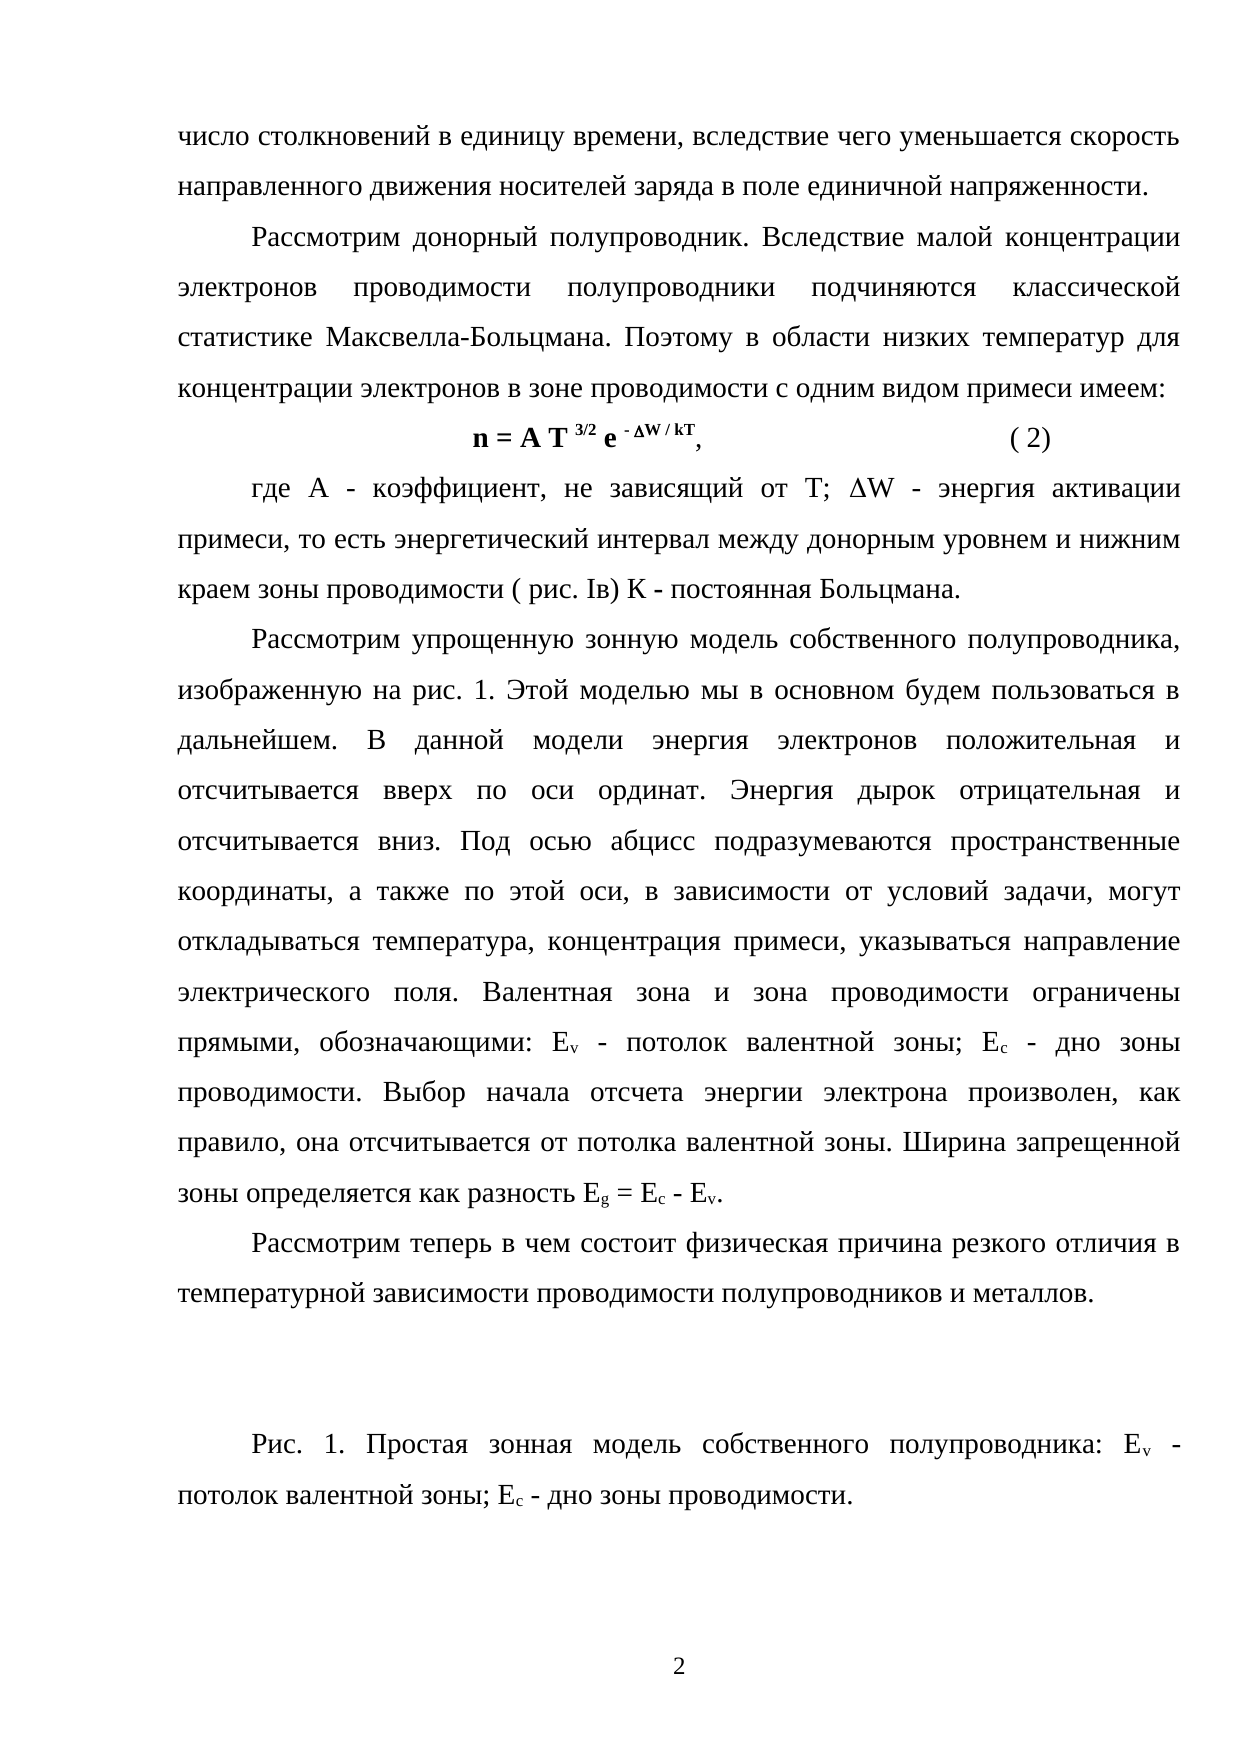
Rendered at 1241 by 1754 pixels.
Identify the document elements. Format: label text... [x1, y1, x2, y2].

text Рассмотрим упрощенную зонную модель собственного полупроводника, изображенную на рис. 1. Этой моделью мы в основном будем пользоваться в дальнейшем. В данной модели энергия электронов положительная и отсчитывается вверх по оси ординат. Энергия дырок отрицательная и отсчитывается вниз. Под осью абцисс подразумеваются пространственные координаты, а также по этой оси, в зависимости от условий задачи, могут откладываться температура, концентрация примеси, указываться направление электрического поля. Валентная зона и зона проводимости ограничены прямыми, обозначающими: Ev - потолок валентной зоны; Ec - дно зоны проводимости. Выбор начала отсчета энергии электрона произволен, как правило, она отсчитывается от потолка валентной зоны. Ширина запрещенной зоны определяется как разность Eg = Ec - Ev. [177, 621, 1181, 1208]
text Рассмотрим теперь в чем состоит физическая причина резкого отличия в температурной зависимости проводимости полупроводников и металлов. [177, 1225, 1181, 1309]
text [177, 118, 1181, 202]
text Рис. 1. Простая зонная модель собственного полупроводника: Ev - потолок валентной зоны; Ec - дно зоны проводимости. [177, 1426, 1181, 1510]
text где А - коэффициент, не зависящий от Т; W - энергия активации примеси, то есть энергетический интервал между донорным уровнем и нижним краем зоны проводимости ( рис. Iв) К - постоянная Больцмана. [177, 470, 1181, 605]
text Рассмотрим донорный полупроводник. Вследствие малой концентрации электронов проводимости полупроводники подчиняются классической статистике Максвелла-Больцмана. Поэтому в области низких температур для концентрации электронов в зоне проводимости с одним видом примеси имеем: [177, 219, 1181, 403]
text n = A T 3/2 e - W / kT, ( 2) [177, 420, 1181, 454]
